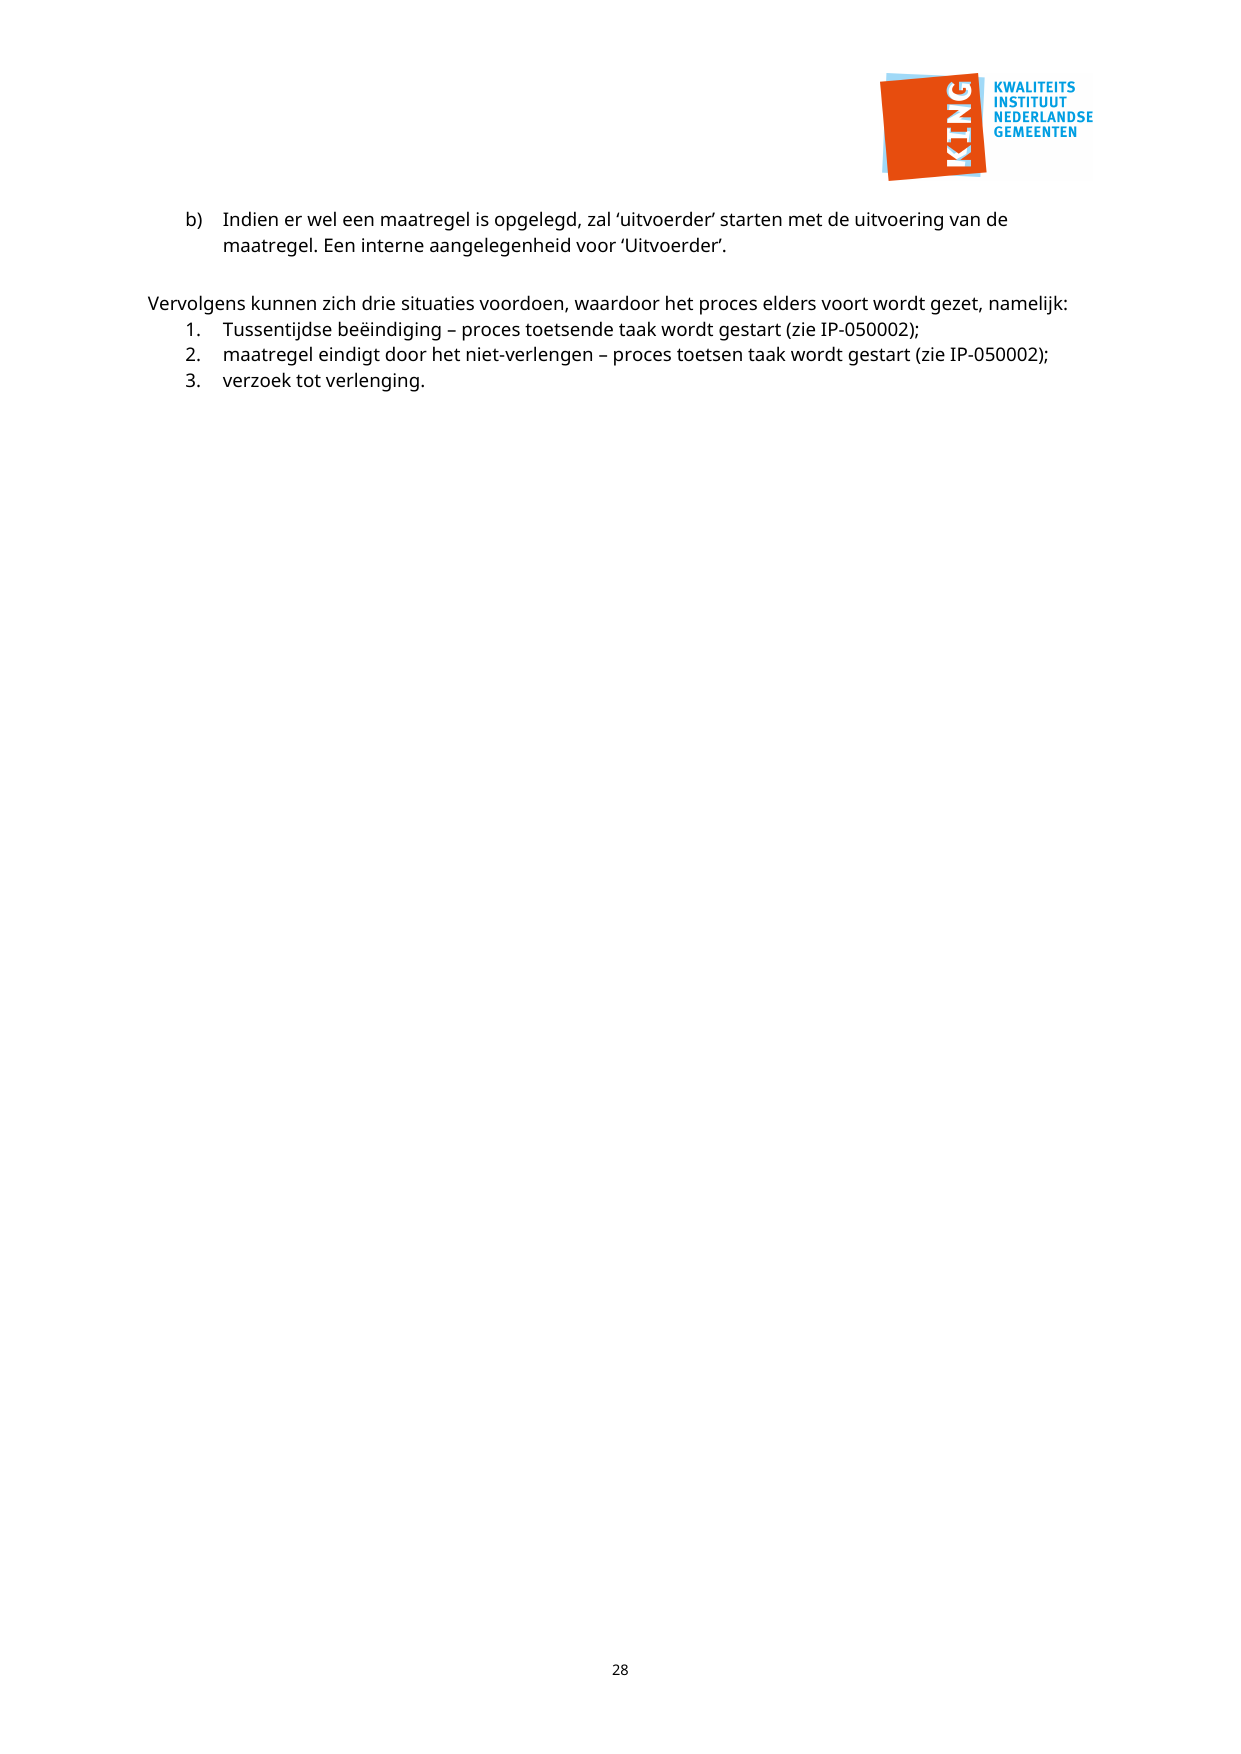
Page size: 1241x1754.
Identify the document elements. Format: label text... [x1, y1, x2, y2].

text Vervolgens kunnen zich drie situaties voordoen, waardoor het proces elders voort wordt gezet, namelijk: [148, 287, 1092, 316]
list Tussentijdse beëindiging – proces toetsende taak wordt gestart (zie IP-050002); [185, 316, 1092, 342]
picture [880, 73, 1093, 181]
list maatregel eindigt door het niet-verlengen – proces toetsen taak wordt gestart (zie IP-050002); [185, 342, 1092, 367]
list verzoek tot verlenging. [185, 367, 1092, 393]
list Indien er wel een maatregel is opgelegd, zal ‘uitvoerder’ starten met de uitvoering van de maatregel. Een interne aangelegenheid voor ‘Uitvoerder’. [185, 207, 1092, 258]
